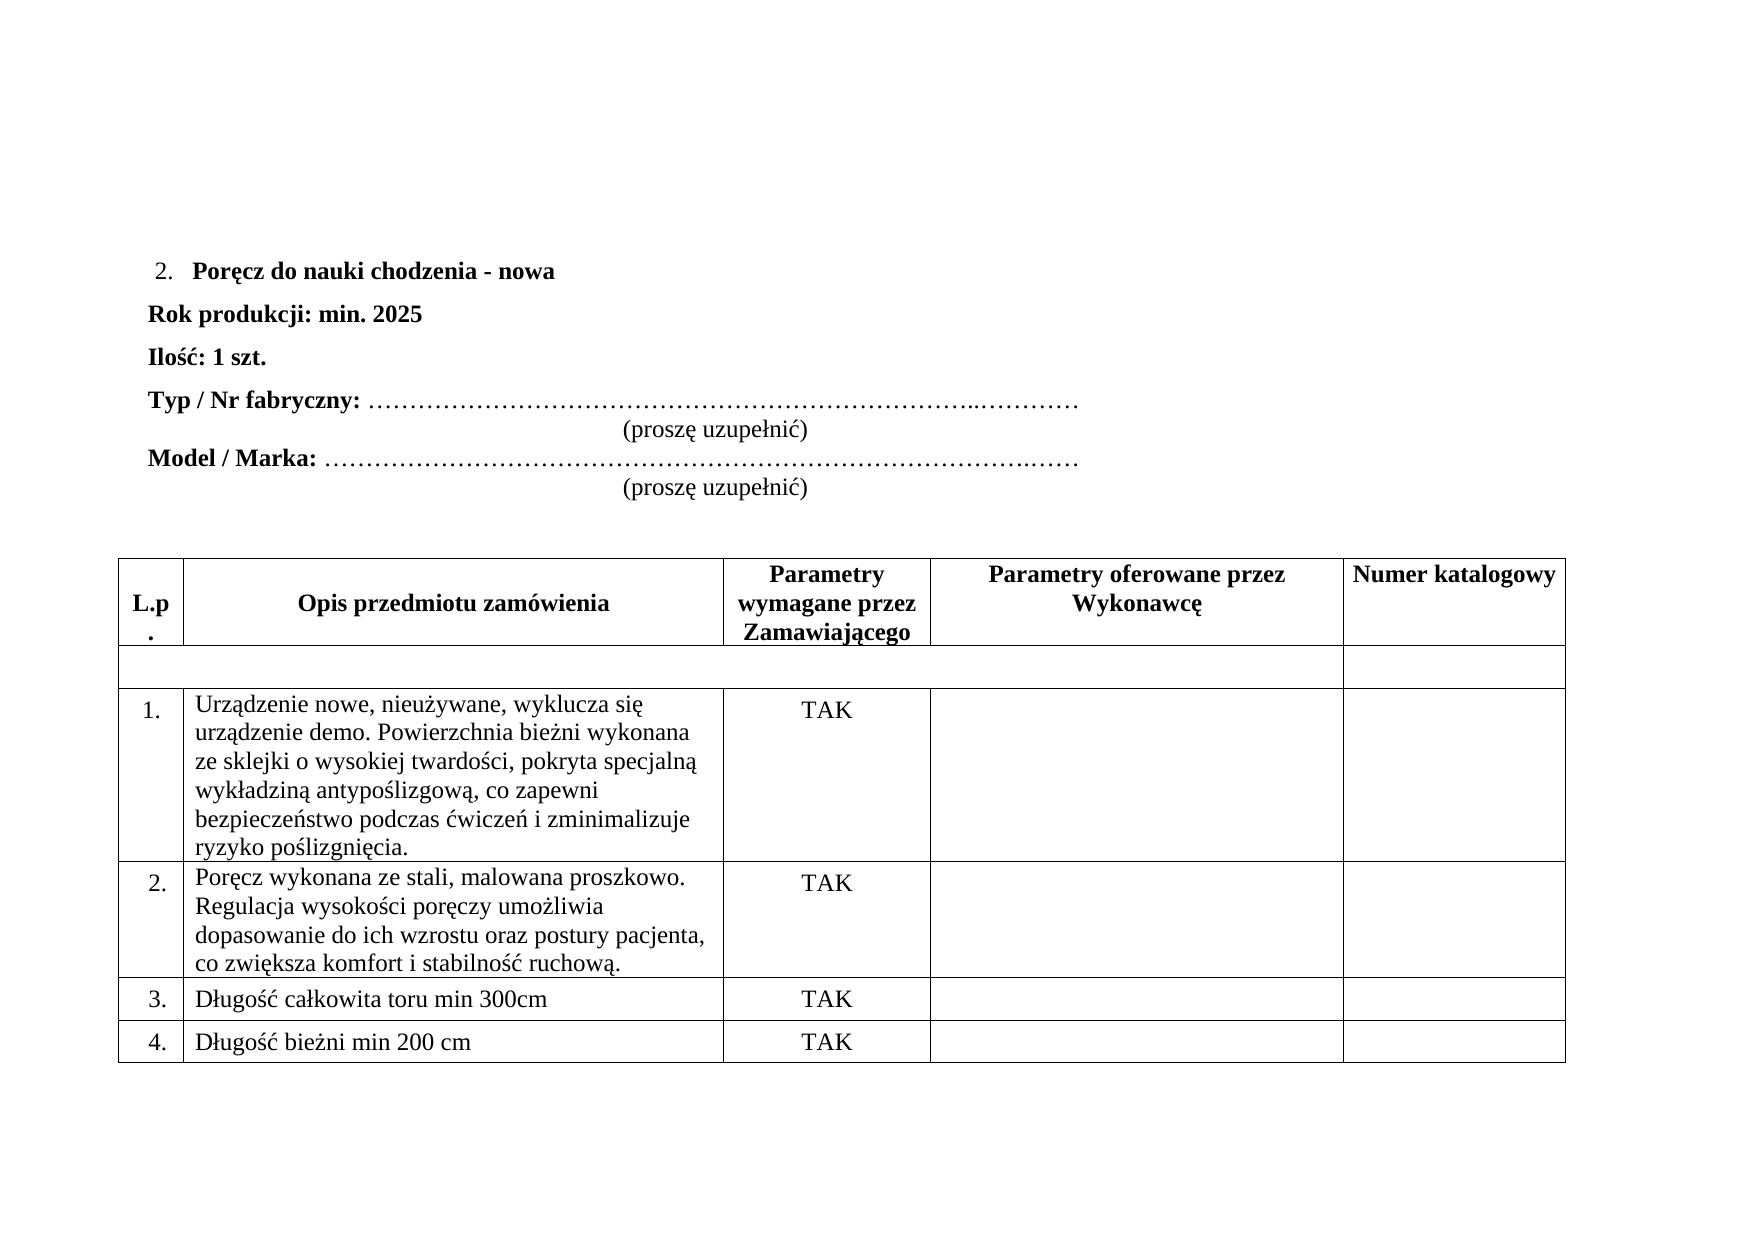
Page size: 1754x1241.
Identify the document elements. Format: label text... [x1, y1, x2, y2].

table_header Opis przedmiotu zamówienia [184, 559, 723, 645]
table_cell 2. [119, 862, 183, 977]
table_cell [931, 862, 1343, 977]
table_header Numer katalogowy [1344, 559, 1565, 645]
table_header L.p. [119, 559, 183, 645]
table_cell [931, 1021, 1343, 1062]
table_cell TAK [724, 978, 930, 1019]
table_header Parametry wymagane przez Zamawiającego [724, 559, 930, 645]
table_cell [1344, 689, 1565, 861]
text Typ / Nr fabryczny: ………………………………………………………………..………… (proszę uzupełnić) [148, 386, 1606, 443]
table_cell [931, 978, 1343, 1019]
table_cell [119, 646, 1343, 688]
table_cell 3. [119, 978, 183, 1019]
table_cell TAK [724, 1021, 930, 1062]
table_cell 1. [119, 689, 183, 861]
table_cell 4. [119, 1021, 183, 1062]
table_cell TAK [724, 862, 930, 977]
table_cell Długość bieżni min 200 cm [184, 1021, 723, 1062]
text Rok produkcji: min. 2025 Ilość: 1 szt. [148, 299, 1606, 371]
table_cell TAK [724, 689, 930, 861]
table_cell Urządzenie nowe, nieużywane, wyklucza się urządzenie demo. Powierzchnia bieżni wykonana ze sklejki o wysokiej twardości, pokryta specjalną wykładziną antypoślizgową, co zapewni bezpieczeństwo podczas ćwiczeń i zminimalizuje ryzyko poślizgnięcia. [184, 689, 723, 861]
table_cell [1344, 1021, 1565, 1062]
text Model / Marka: ………………………………………………………………………….…… (proszę uzupełnić) [148, 443, 1606, 501]
table_cell Długość całkowita toru min 300cm [184, 978, 723, 1019]
table_cell [1344, 646, 1565, 688]
table_cell [1344, 862, 1565, 977]
table_cell Poręcz wykonana ze stali, malowana proszkowo. Regulacja wysokości poręczy umożliwia dopasowanie do ich wzrostu oraz postury pacjenta, co zwiększa komfort i stabilność ruchową. [184, 862, 723, 977]
table_header Parametry oferowane przez Wykonawcę [931, 559, 1343, 645]
table_cell [1344, 978, 1565, 1019]
table_cell [931, 689, 1343, 861]
list Poręcz do nauki chodzenia - nowa [154, 256, 1606, 285]
